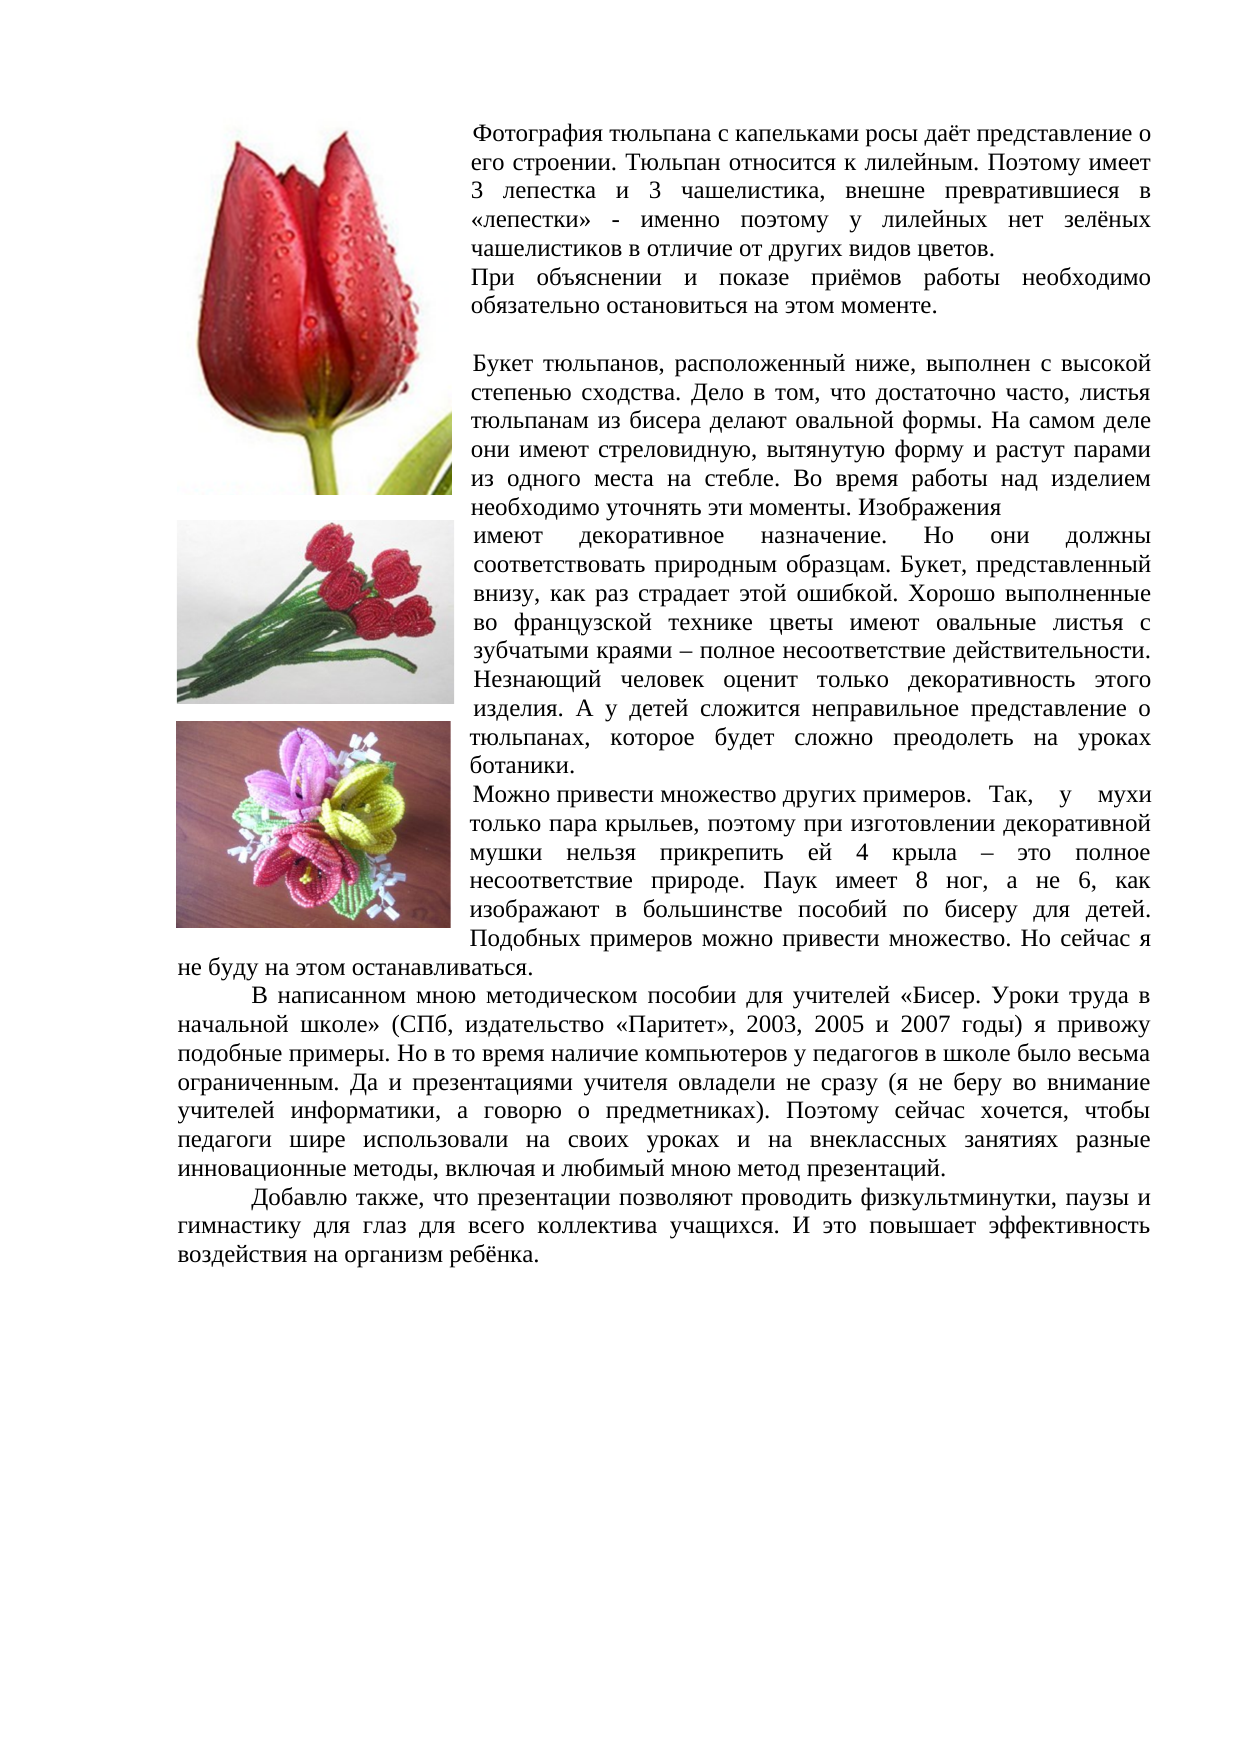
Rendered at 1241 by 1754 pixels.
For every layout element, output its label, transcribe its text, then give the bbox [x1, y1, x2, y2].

picture [176, 520, 455, 704]
text При объяснении и показе приёмов работы необходимо обязательно остановиться на этом моменте. [452, 262, 1152, 319]
picture [176, 117, 452, 495]
text Букет тюльпанов, расположенный ниже, выполнен с высокой степенью сходства. Дело в том, что достаточно часто, листья тюльпанам из бисера делают овальной формы. На самом деле они имеют стреловидную, вытянутую форму и растут парами из одного места на стебле. Во время работы над изделием необходимо уточнять эти моменты. Изображения [177, 348, 1152, 521]
text Можно привести множество других примеров. Так, у мухи только пара крыльев, поэтому при изготовлении декоративной мушки нельзя прикрепить ей 4 крыла – это полное несоответствие природе. Паук имеет 8 ног, а не 6, как изображают в большинстве пособий по бисеру для детей. Подобных примеров можно привести множество. Но сейчас я не буду на этом останавливаться. [177, 779, 1152, 981]
text В написанном мною методическом пособии для учителей «Бисер. Уроки труда в начальной школе» (СПб, издательство «Паритет», 2003, 2005 и 2007 годы) я привожу подобные примеры. Но в то время наличие компьютеров у педагогов в школе было весьма ограниченным. Да и презентациями учителя овладели не сразу (я не беру во внимание учителей информатики, а говорю о предметниках). Поэтому сейчас хочется, чтобы педагоги шире использовали на своих уроках и на внеклассных занятиях разные инновационные методы, включая и любимый мною метод презентаций. [177, 981, 1152, 1182]
text Фотография тюльпана с капельками росы даёт представление о его строении. Тюльпан относится к лилейным. Поэтому имеет 3 лепестка и 3 чашелистика, внешне превратившиеся в «лепестки» - именно поэтому у лилейных нет зелёных чашелистиков в отличие от других видов цветов. [452, 118, 1152, 262]
picture [176, 721, 451, 928]
text Добавлю также, что презентации позволяют проводить физкультминутки, паузы и гимнастику для глаз для всего коллектива учащихся. И это повышает эффективность воздействия на организм ребёнка. [177, 1182, 1152, 1268]
text имеют декоративное назначение. Но они должны соответствовать природным образцам. Букет, представленный внизу, как раз страдает этой ошибкой. Хорошо выполненные во французской технике цветы имеют овальные листья с зубчатыми краями – полное несоответствие действительности. Незнающий человек оценит только декоративность этого изделия. А у детей сложится неправильное представление о тюльпанах, которое будет сложно преодолеть на уроках ботаники. [177, 521, 1152, 779]
